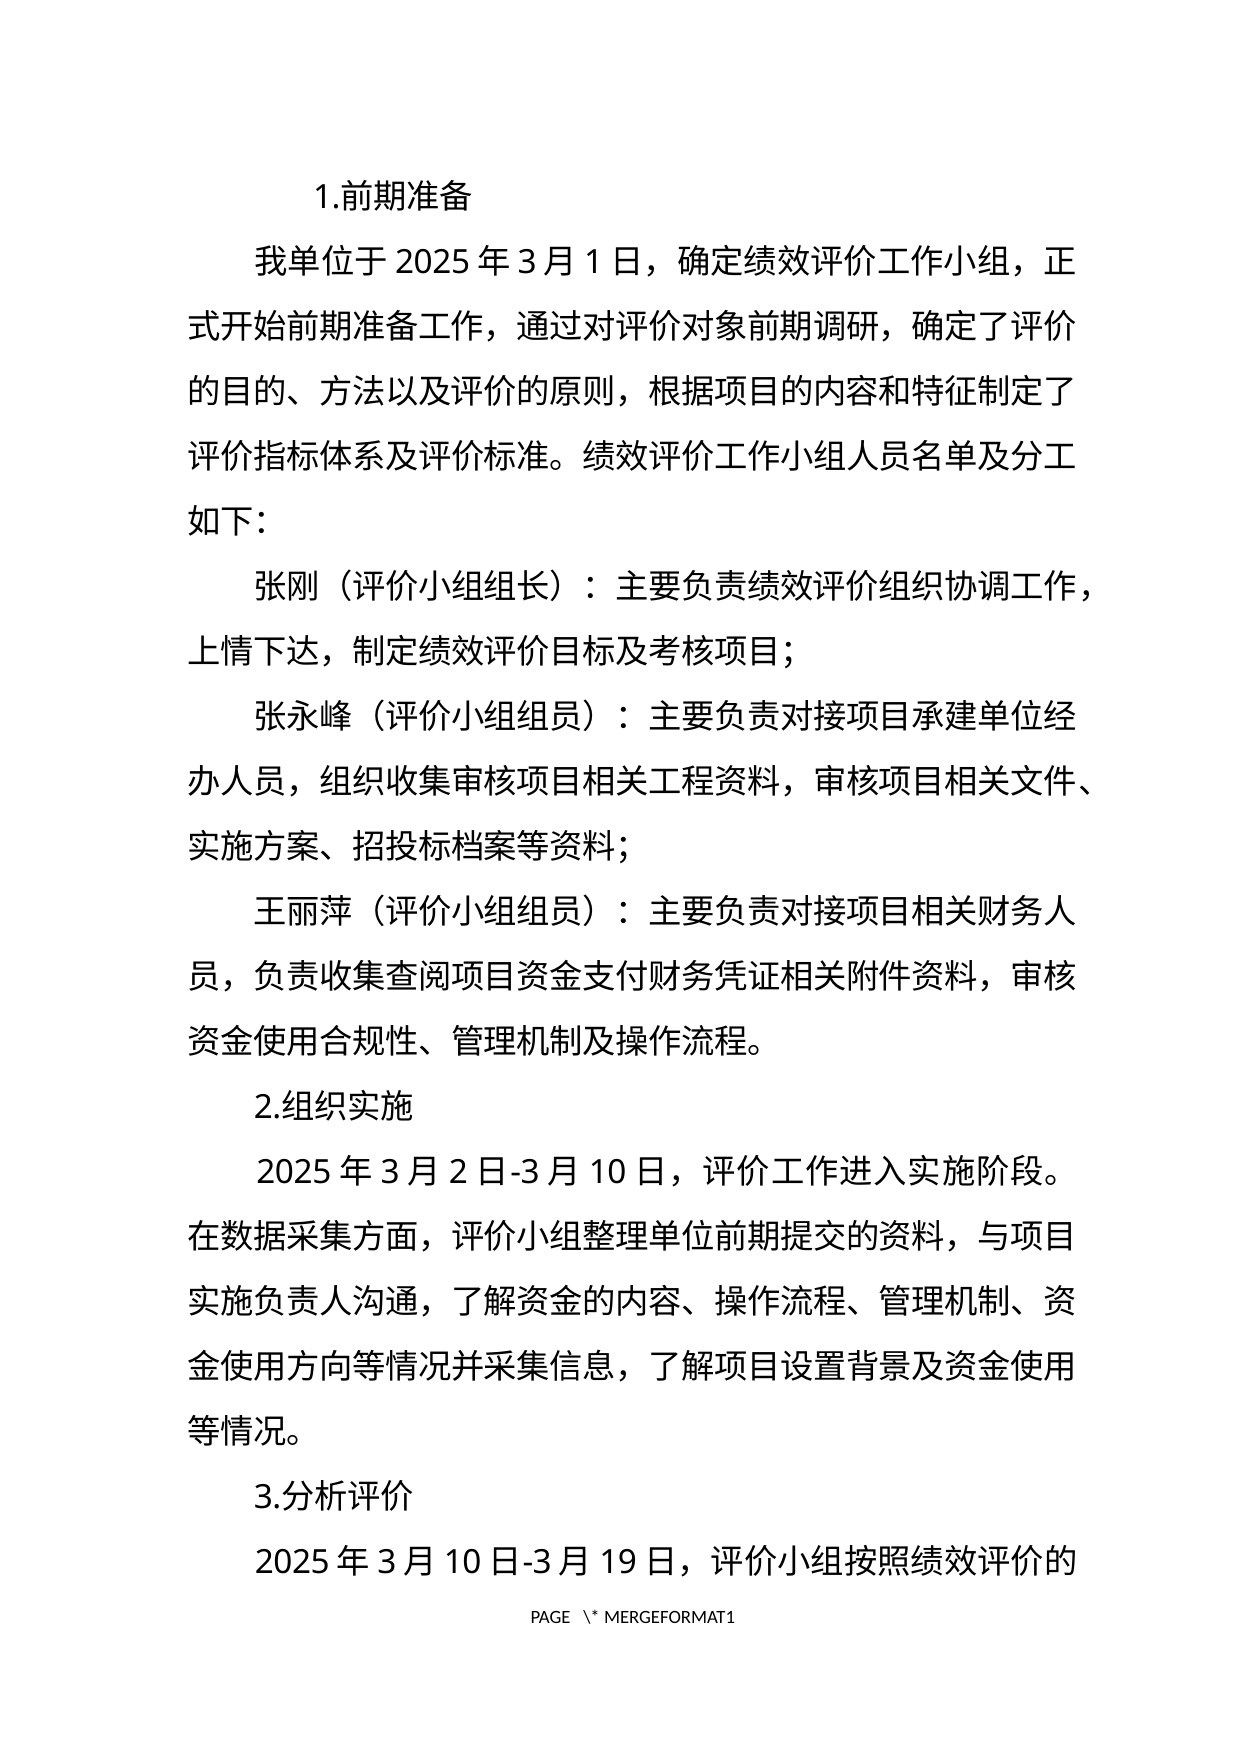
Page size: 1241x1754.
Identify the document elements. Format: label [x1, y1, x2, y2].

text [187, 162, 1078, 1592]
